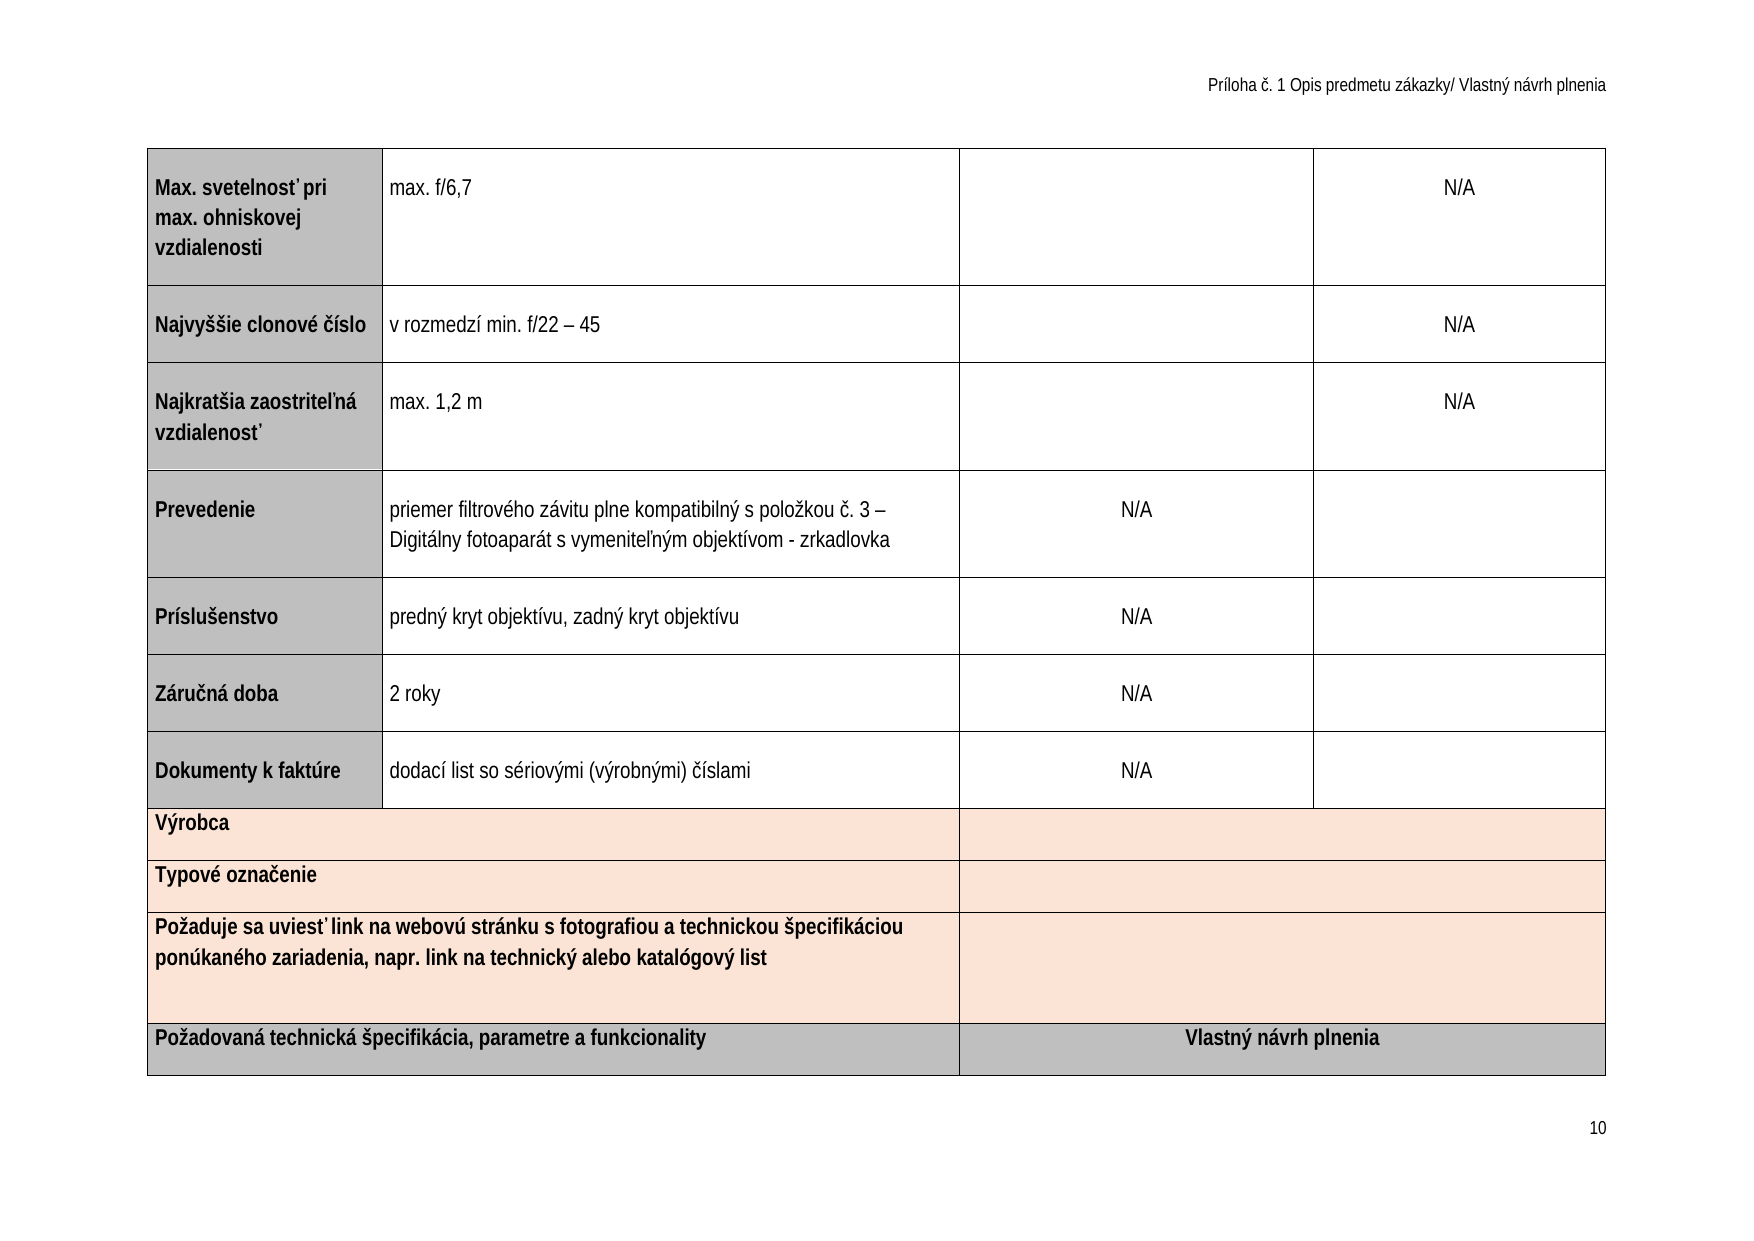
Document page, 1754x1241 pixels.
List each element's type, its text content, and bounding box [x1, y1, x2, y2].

table_cell N/A [960, 655, 1313, 731]
table_cell N/A [960, 732, 1313, 808]
table_cell Príslušenstvo [148, 578, 382, 654]
table_cell [960, 913, 1605, 1023]
table_cell Max. svetelnosť pri max. ohniskovej vzdialenosti [148, 149, 382, 285]
table_cell N/A [1314, 286, 1605, 362]
table_cell N/A [960, 578, 1313, 654]
table_cell dodací list so sériovými (výrobnými) číslami [383, 732, 959, 808]
table_cell max. 1,2 m [383, 363, 959, 469]
table_cell predný kryt objektívu, zadný kryt objektívu [383, 578, 959, 654]
table_cell [1314, 578, 1605, 654]
table_cell [960, 363, 1313, 469]
table_cell [960, 809, 1605, 860]
table_cell priemer filtrového závitu plne kompatibilný s položkou č. 3 – Digitálny fotoaparát s vymeniteľným objektívom - zrkadlovka [383, 471, 959, 577]
table_cell [1314, 471, 1605, 577]
table_cell N/A [960, 471, 1313, 577]
table_cell [960, 286, 1313, 362]
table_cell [960, 1024, 1605, 1075]
table_cell Výrobca [148, 809, 959, 860]
table_cell Záručná doba [148, 655, 382, 731]
table_cell 2 roky [383, 655, 959, 731]
table_cell Najvyššie clonové číslo [148, 286, 382, 362]
table_cell [960, 149, 1313, 285]
table_cell [1314, 732, 1605, 808]
table_cell Typové označenie [148, 861, 959, 912]
table_cell Dokumenty k faktúre [148, 732, 382, 808]
table_cell Požaduje sa uviesť link na webovú stránku s fotografiou a technickou špecifikáciou ponúkaného zariadenia, napr. link na technický alebo katalógový list [148, 913, 959, 1023]
table_cell v rozmedzí min. f/22 – 45 [383, 286, 959, 362]
table_cell N/A [1314, 363, 1605, 469]
table_cell N/A [1314, 149, 1605, 285]
table_cell Prevedenie [148, 471, 382, 577]
table_cell Najkratšia zaostriteľná vzdialenosť [148, 363, 382, 469]
table_cell Požadovaná technická špecifikácia, parametre a funkcionality [148, 1024, 959, 1075]
table_cell [960, 861, 1605, 912]
table_cell [1314, 655, 1605, 731]
table_cell max. f/6,7 [383, 149, 959, 285]
